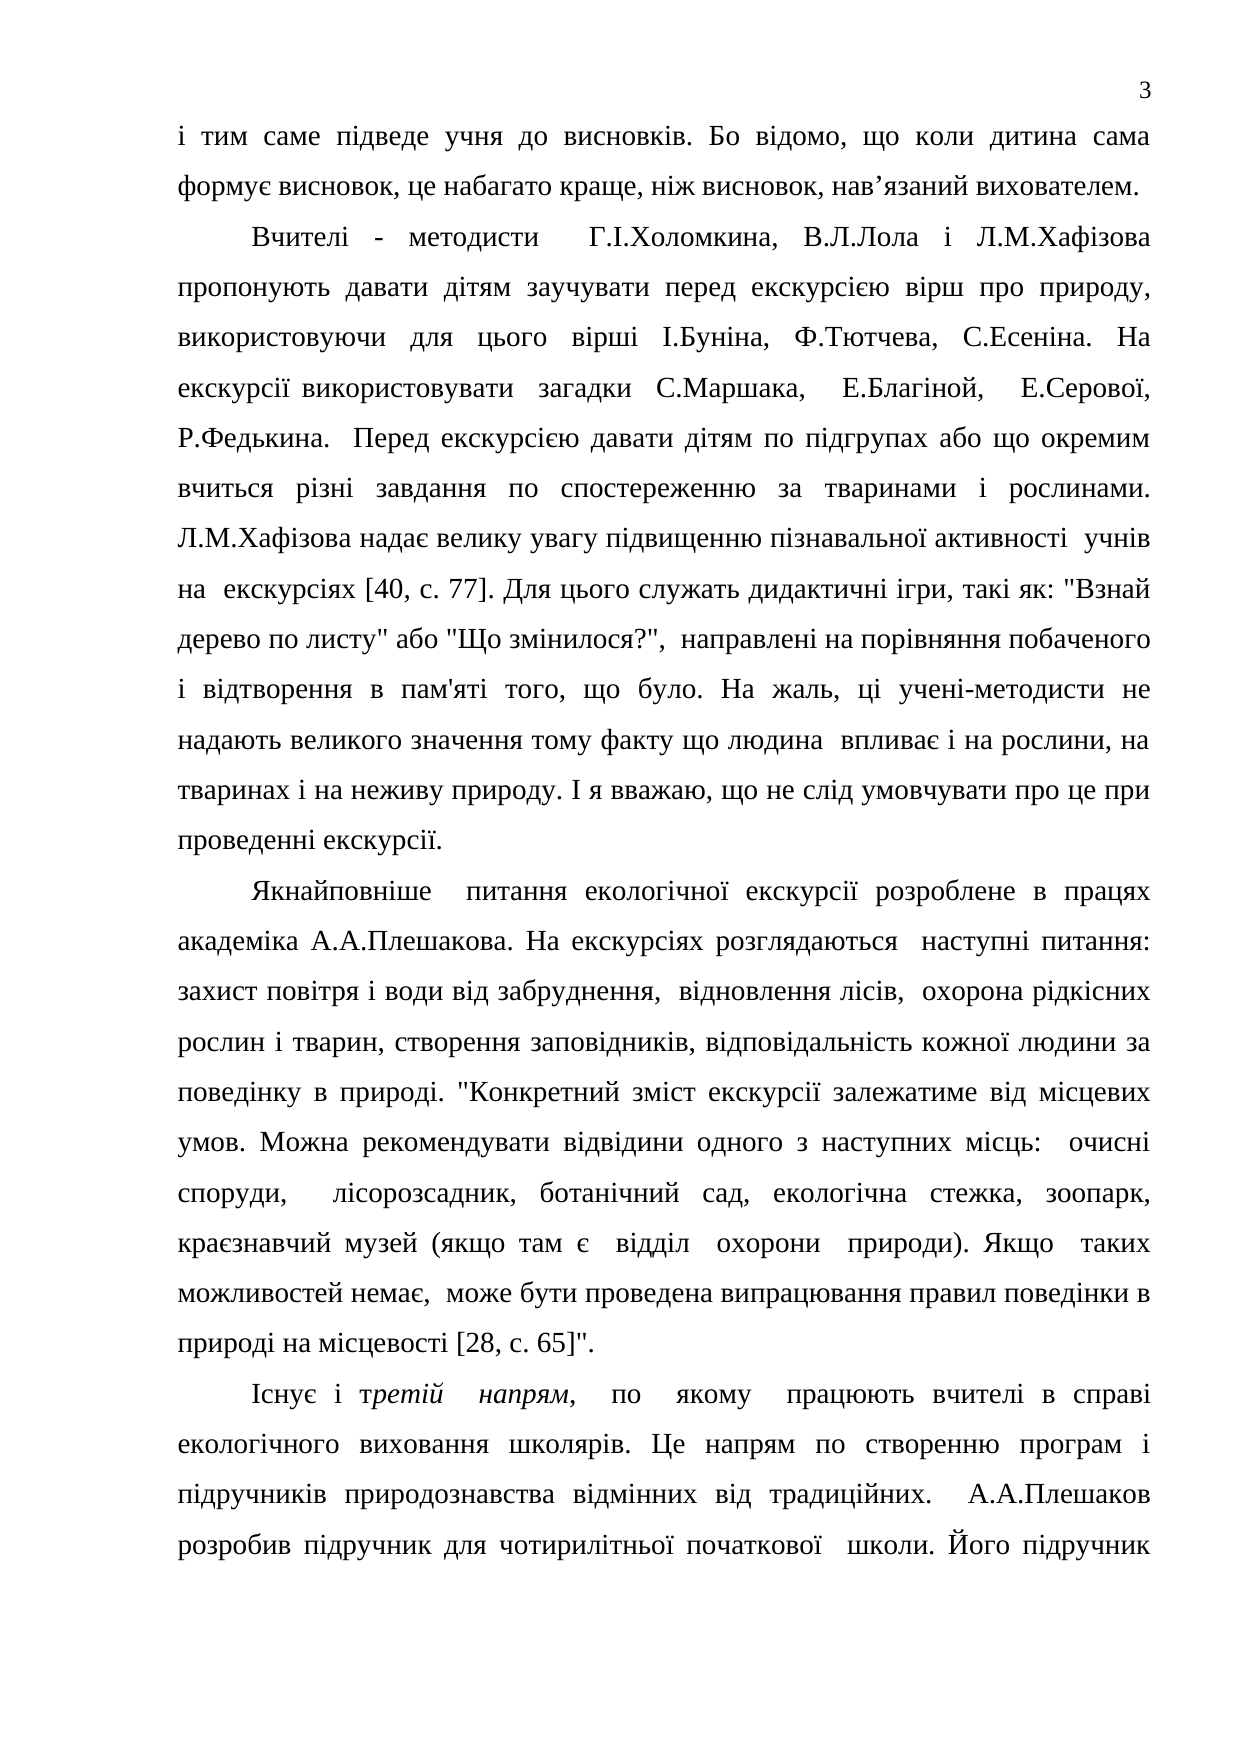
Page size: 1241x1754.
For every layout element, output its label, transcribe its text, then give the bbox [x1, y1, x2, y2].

text Якнайповніше питання екологічної екскурсії розроблене в працях академіка А.А.Плешакова. На екскурсіях розглядаються наступні питання: захист повітря і води від забруднення, відновлення лісів, охорона рідкісних рослин і тварин, створення заповідників, відповідальність кожної людини за поведінку в природі. "Конкретний зміст екскурсії залежатиме від місцевих умов. Можна рекомендувати відвідини одного з наступних місць: очисні споруди, лісорозсадник, ботанічний сад, екологічна стежка, зоопарк, краєзнавчий музей (якщо там є відділ охорони природи). Якщо таких можливостей немає, може бути проведена випрацювання правил поведінки в природі на місцевості [28, c. 65]". [177, 873, 1152, 1359]
text Вчителі - методисти Г.І.Холомкина, В.Л.Лола і Л.М.Хафізова пропонують давати дітям заучувати перед екскурсією вірш про природу, використовуючи для цього вірші І.Буніна, Ф.Тютчева, С.Есеніна. На екскурсії використовувати загадки С.Маршака, Е.Благіной, Е.Серової, Р.Федькина. Перед екскурсією давати дітям по підгрупах або що окремим вчиться різні завдання по спостереженню за тваринами і рослинами. Л.М.Хафізова надає велику увагу підвищенню пізнавальної активності учнів на екскурсіях [40, c. 77]. Для цього служать дидактичні ігри, такі як: "Взнай дерево по листу" або "Що змінилося?", направлені на порівняння побаченого і відтворення в пам'яті того, що було. На жаль, ці учені-методисти не надають великого значення тому факту що людина впливає і на рослини, на тваринах і на неживу природу. І я вважаю, що не слід умовчувати про це при проведенні екскурсії. [177, 219, 1152, 856]
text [177, 118, 1152, 202]
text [177, 1376, 1152, 1560]
